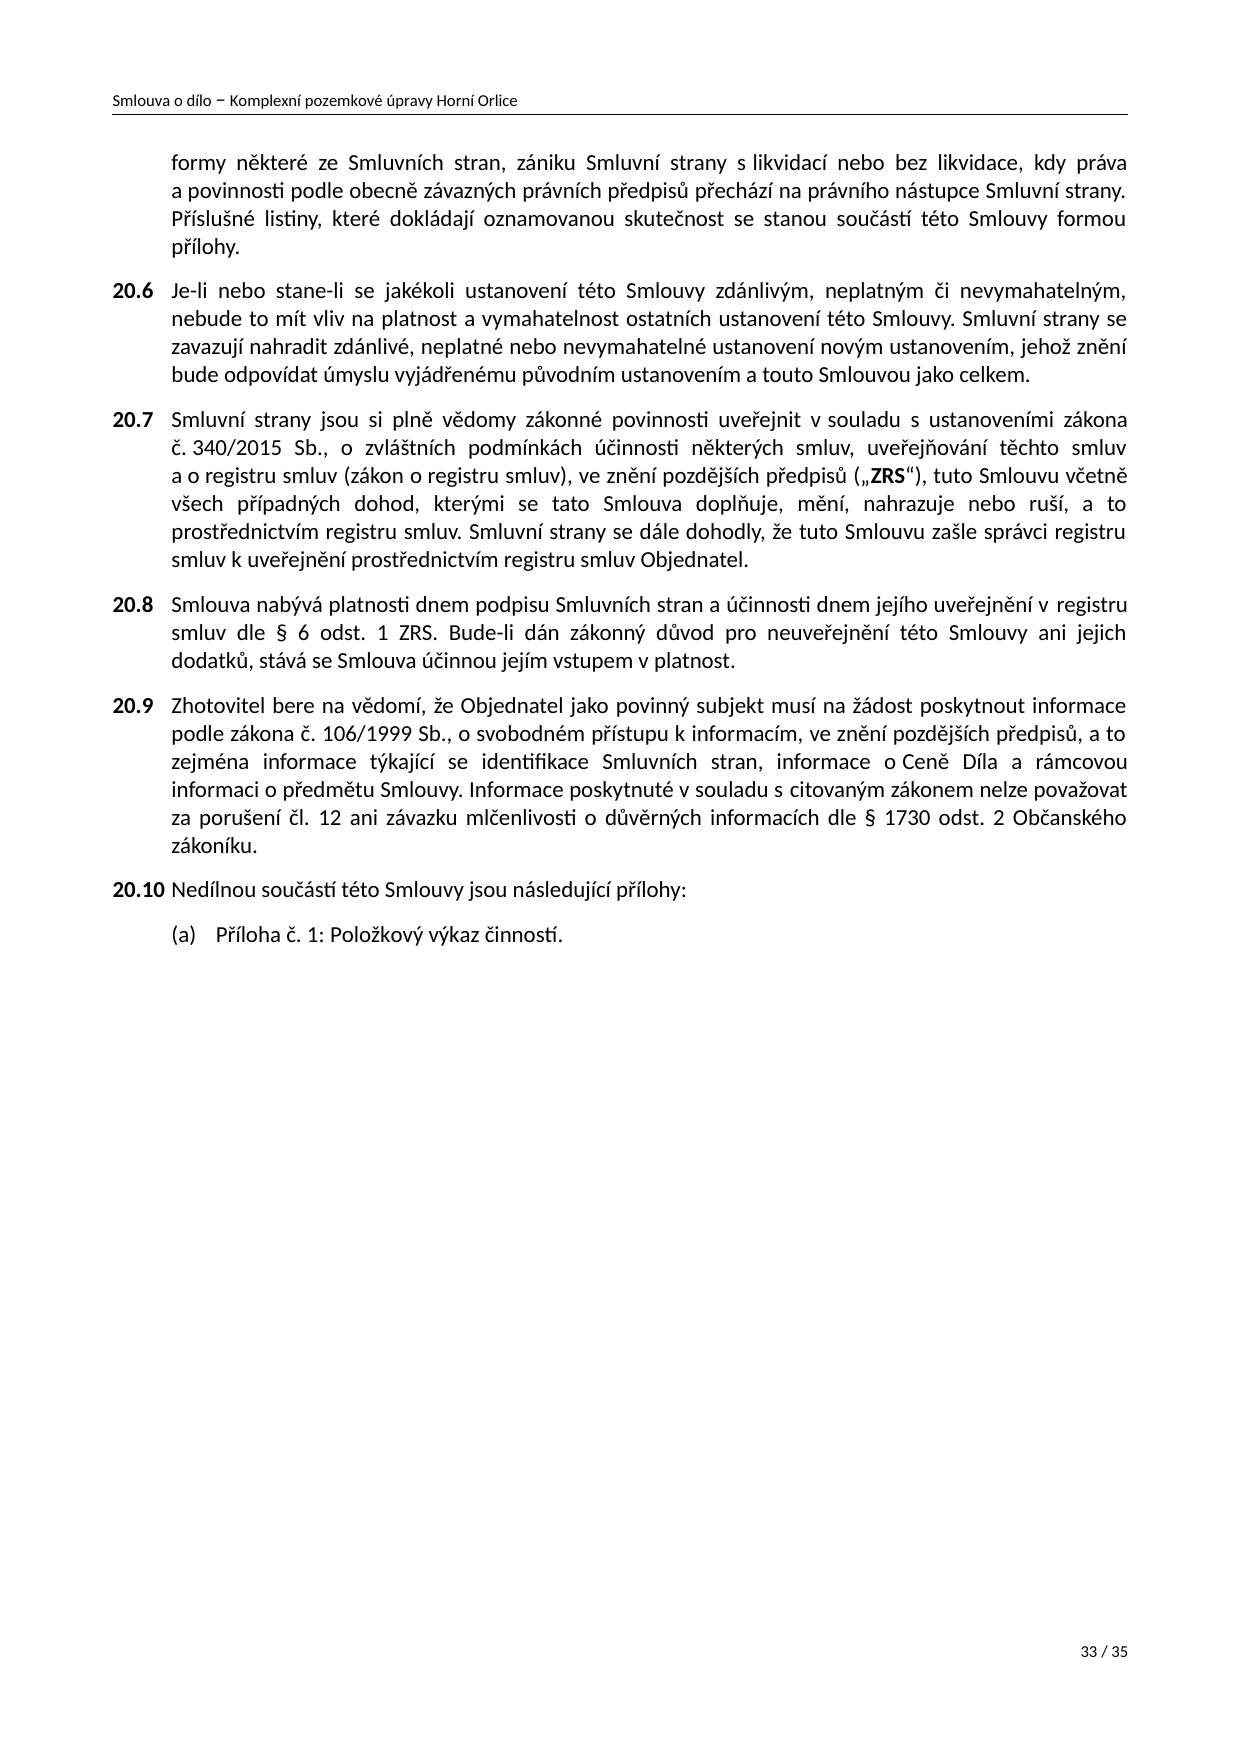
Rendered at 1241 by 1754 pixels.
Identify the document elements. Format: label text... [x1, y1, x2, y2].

text Smlouva nabývá platnosti dnem podpisu Smluvních stran a účinnosti dnem jejího uveřejnění v registru smluv dle § 6 odst. 1 ZRS. Bude-li dán zákonný důvod pro neuveřejnění této Smlouvy ani jejich dodatků, stává se Smlouva účinnou jejím vstupem v platnost. [112, 590, 1128, 674]
text Zhotovitel bere na vědomí, že Objednatel jako povinný subjekt musí na žádost poskytnout informace podle zákona č. 106/1999 Sb., o svobodném přístupu k informacím, ve znění pozdějších předpisů, a to zejména informace týkající se identifikace Smluvních stran, informace o Ceně Díla a rámcovou informaci o předmětu Smlouvy. Informace poskytnuté v souladu s citovaným zákonem nelze považovat za porušení čl. 12 ani závazku mlčenlivosti o důvěrných informacích dle § 1730 odst. 2 Občanského zákoníku. [112, 691, 1128, 859]
text Je-li nebo stane-li se jakékoli ustanovení této Smlouvy zdánlivým, neplatným či nevymahatelným, nebude to mít vliv na platnost a vymahatelnost ostatních ustanovení této Smlouvy. Smluvní strany se zavazují nahradit zdánlivé, neplatné nebo nevymahatelné ustanovení novým ustanovením, jehož znění bude odpovídat úmyslu vyjádřenému původním ustanovením a touto Smlouvou jako celkem. [112, 276, 1128, 388]
text Nedílnou součástí této Smlouvy jsou následující přílohy: [112, 876, 1128, 903]
text Smluvní strany jsou si plně vědomy zákonné povinnosti uveřejnit v souladu s ustanoveními zákona č. 340/2015 Sb., o zvláštních podmínkách účinnosti některých smluv, uveřejňování těchto smluv a o registru smluv (zákon o registru smluv), ve znění pozdějších předpisů („ZRS“), tuto Smlouvu včetně všech případných dohod, kterými se tato Smlouva doplňuje, mění, nahrazuje nebo ruší, a to prostřednictvím registru smluv. Smluvní strany se dále dohodly, že tuto Smlouvu zašle správci registru smluv k uveřejnění prostřednictvím registru smluv Objednatel. [112, 405, 1128, 573]
list Příloha č. 1: Položkový výkaz činností. [171, 920, 1128, 948]
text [112, 148, 1128, 260]
